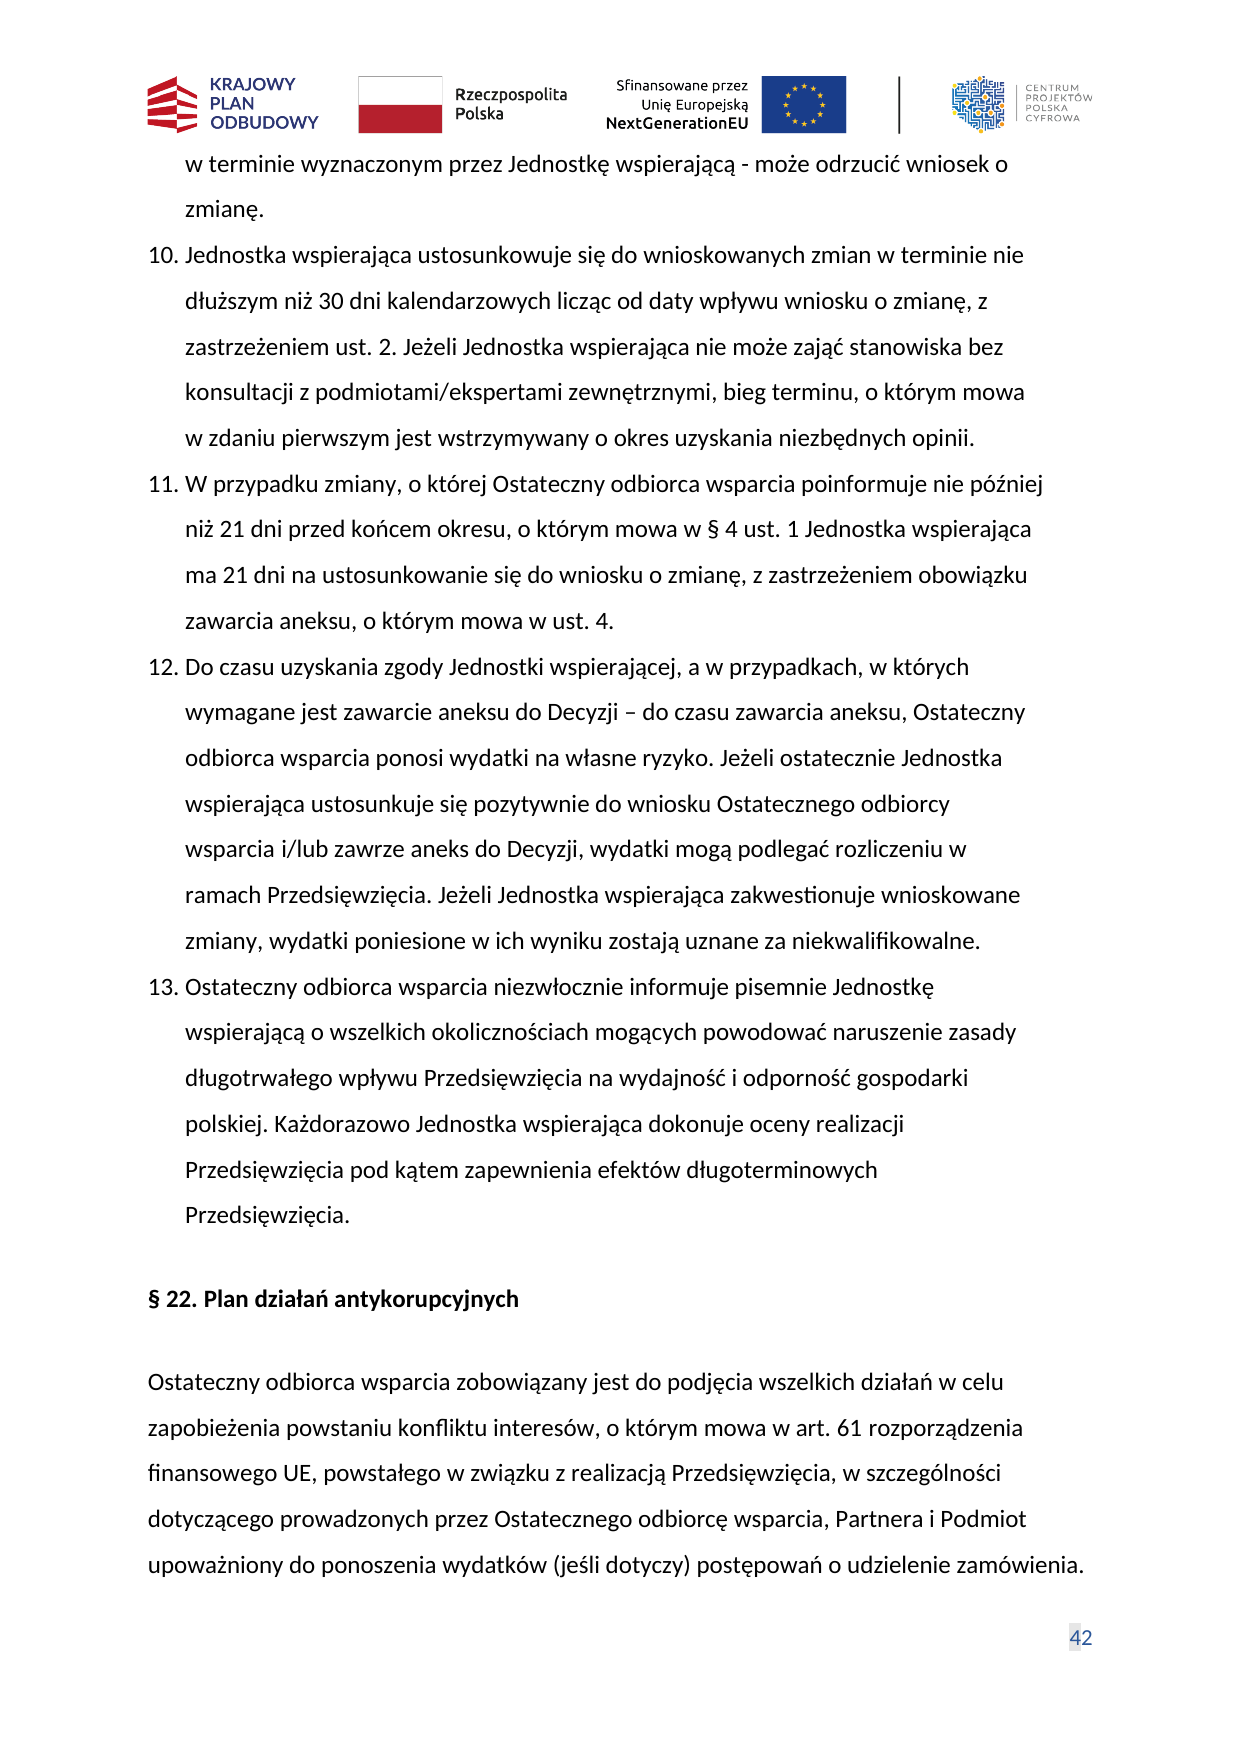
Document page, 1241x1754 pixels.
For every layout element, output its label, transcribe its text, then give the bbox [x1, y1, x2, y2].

list Jednostka wspierająca ustosunkowuje się do wnioskowanych zmian w terminie nie dłuższym niż 30 dni kalendarzowych licząc od daty wpływu wniosku o zmianę, z zastrzeżeniem ust. 2. Jeżeli Jednostka wspierająca nie może zająć stanowiska bez konsultacji z podmiotami/ekspertami zewnętrznymi, bieg terminu, o którym mowa w zdaniu pierwszym jest wstrzymywany o okres uzyskania niezbędnych opinii. [148, 239, 1045, 453]
picture [147, 76, 1093, 134]
list W przypadku zmiany, o której Ostateczny odbiorca wsparcia poinformuje nie później niż 21 dni przed końcem okresu, o którym mowa w § 4 ust. 1 Jednostka wspierająca ma 21 dni na ustosunkowanie się do wniosku o zmianę, z zastrzeżeniem obowiązku zawarcia aneksu, o którym mowa w ust. 4. [148, 468, 1045, 636]
list Do czasu uzyskania zgody Jednostki wspierającej, a w przypadkach, w których wymagane jest zawarcie aneksu do Decyzji – do czasu zawarcia aneksu, Ostateczny odbiorca wsparcia ponosi wydatki na własne ryzyko. Jeżeli ostatecznie Jednostka wspierająca ustosunkuje się pozytywnie do wniosku Ostatecznego odbiorcy wsparcia i/lub zawrze aneks do Decyzji, wydatki mogą podlegać rozliczeniu w ramach Przedsięwzięcia. Jeżeli Jednostka wspierająca zakwestionuje wnioskowane zmiany, wydatki poniesione w ich wyniku zostają uznane za niekwalifikowalne. [148, 651, 1045, 956]
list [148, 148, 1045, 224]
list Ostateczny odbiorca wsparcia niezwłocznie informuje pisemnie Jednostkę wspierającą o wszelkich okolicznościach mogących powodować naruszenie zasady długotrwałego wpływu Przedsięwzięcia na wydajność i odporność gospodarki polskiej. Każdorazowo Jednostka wspierająca dokonuje oceny realizacji Przedsięwzięcia pod kątem zapewnienia efektów długoterminowych Przedsięwzięcia. [148, 971, 1045, 1230]
text Ostateczny odbiorca wsparcia zobowiązany jest do podjęcia wszelkich działań w celu zapobieżenia powstaniu konfliktu interesów, o którym mowa w art. 61 rozporządzenia finansowego UE, powstałego w związku z realizacją Przedsięwzięcia, w szczególności dotyczącego prowadzonych przez Ostatecznego odbiorcę wsparcia, Partnera i Podmiot upoważniony do ponoszenia wydatków (jeśli dotyczy) postępowań o udzielenie zamówienia. [148, 1366, 1092, 1579]
subtitle § 22. Plan działań antykorupcyjnych [148, 1283, 1092, 1313]
